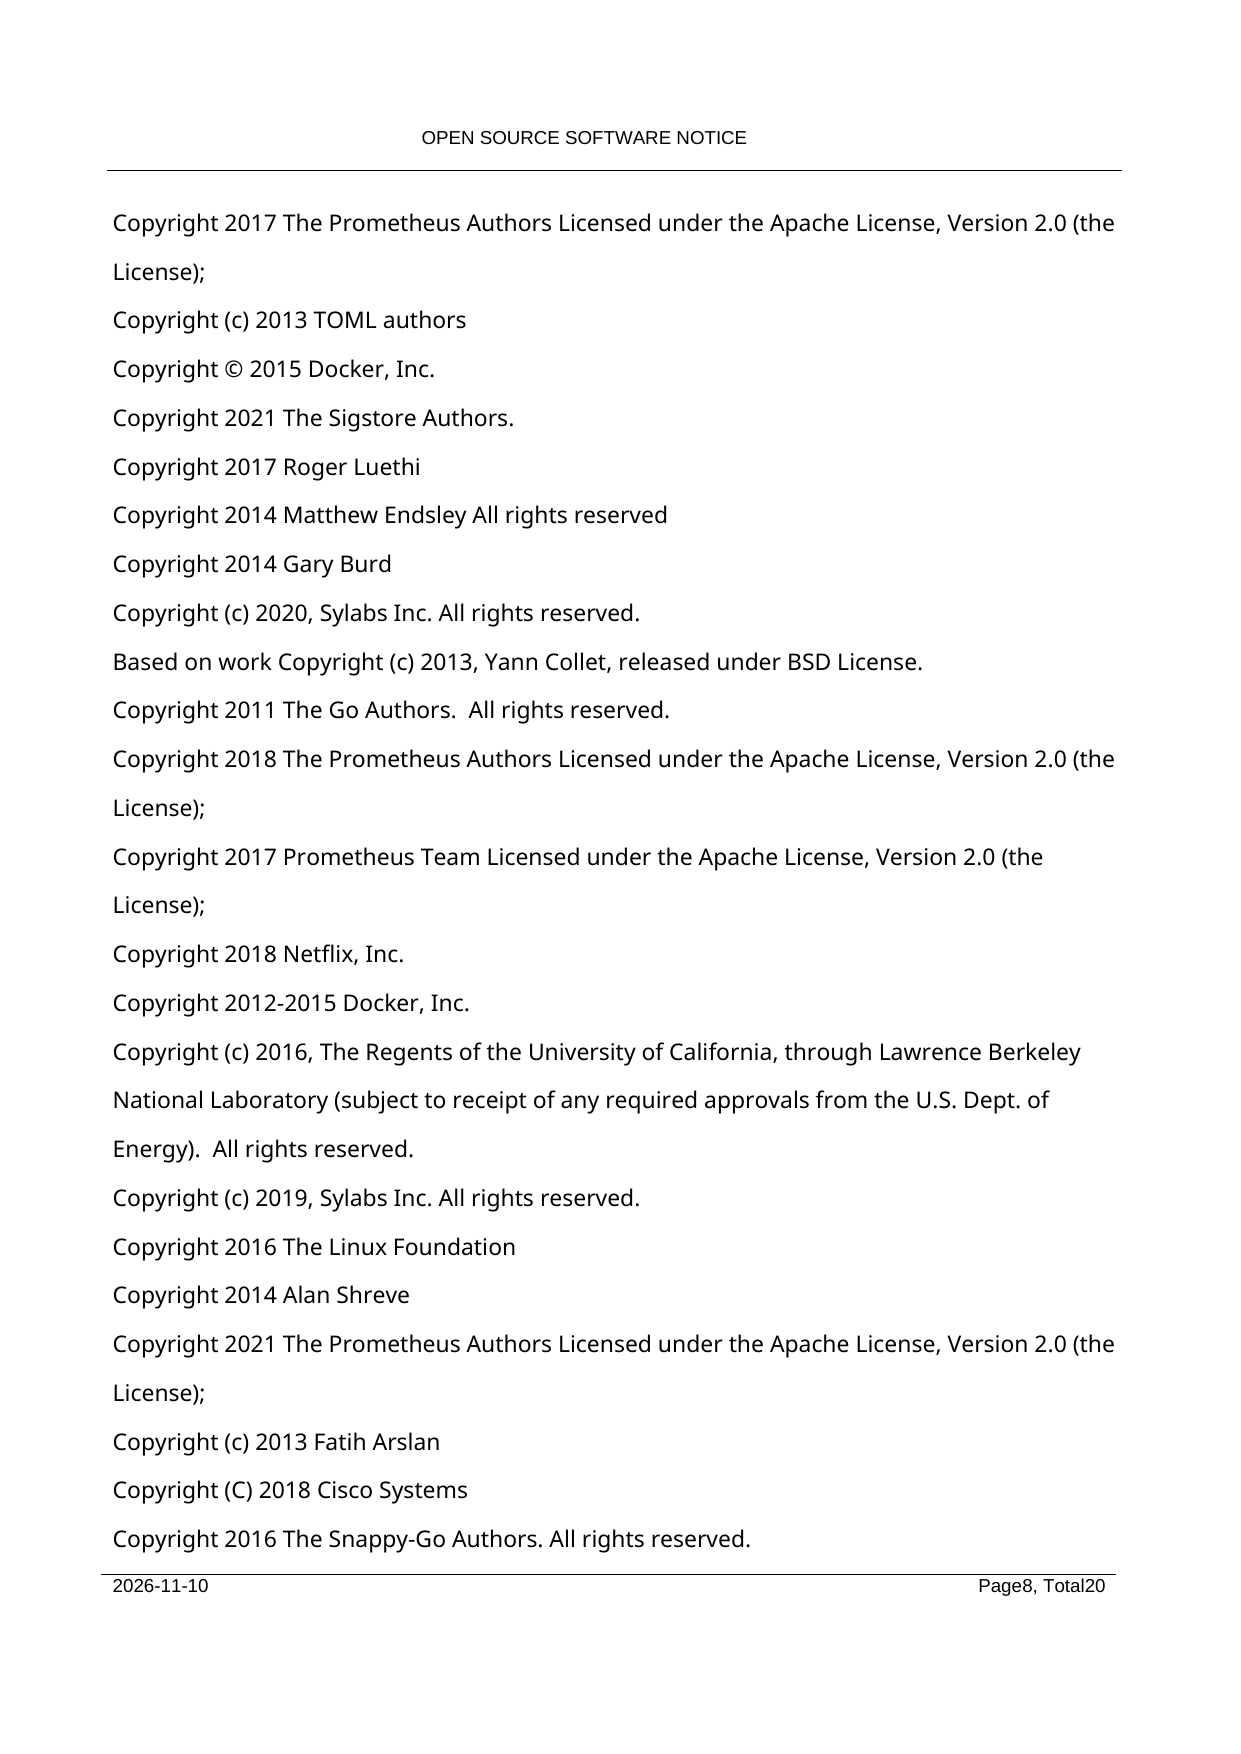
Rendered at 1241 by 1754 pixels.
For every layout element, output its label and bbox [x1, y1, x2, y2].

text [112, 206, 1128, 1555]
